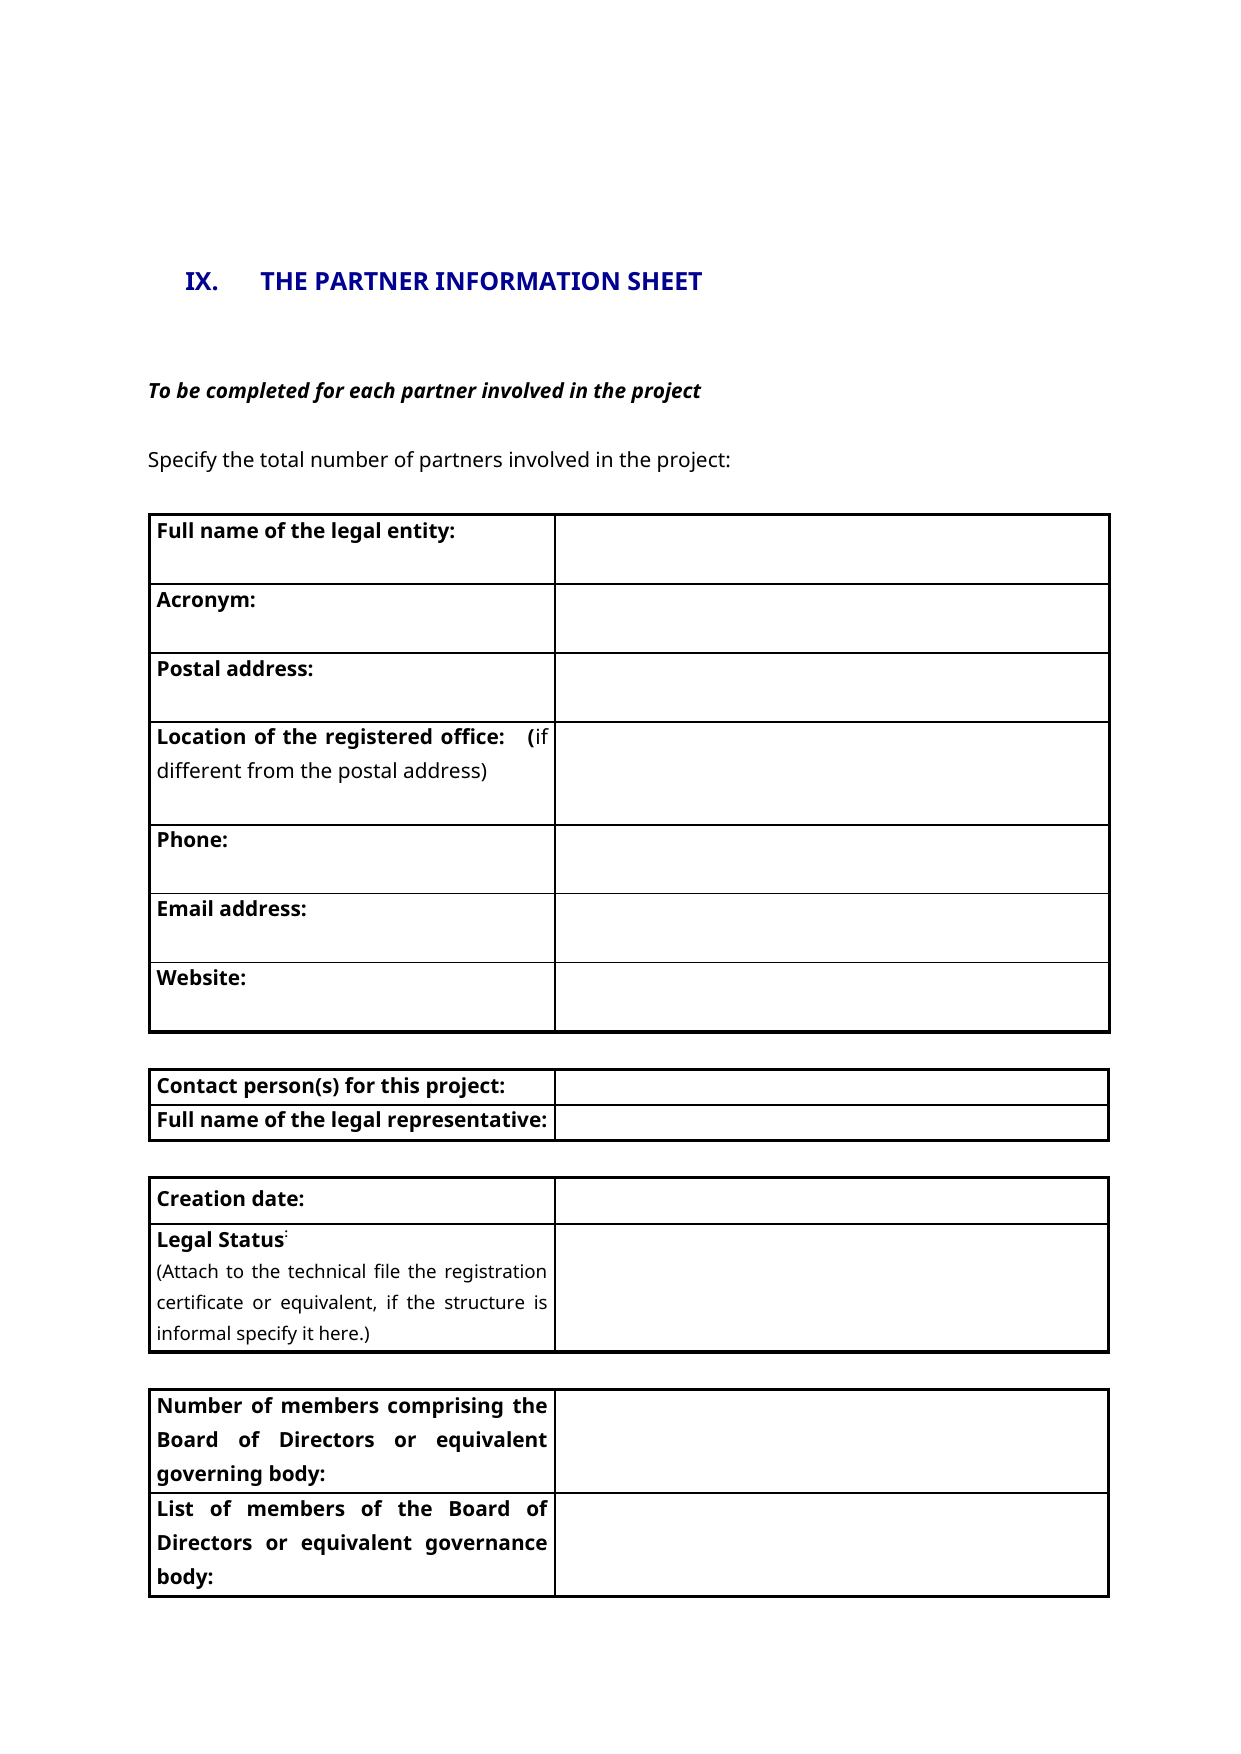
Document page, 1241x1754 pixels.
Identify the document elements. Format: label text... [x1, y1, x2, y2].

table_cell [556, 826, 1108, 893]
table_cell Acronym: [151, 585, 554, 652]
table_cell [556, 654, 1108, 721]
table_header Contact person(s) for this project: [151, 1071, 554, 1104]
table_header [556, 1071, 1107, 1104]
table_header Creation date: [151, 1179, 554, 1223]
text Specify the total number of partners involved in the project: [148, 445, 1093, 473]
table_cell Website: [151, 963, 554, 1030]
table_cell Location of the registered office: (if different from the postal address) [151, 723, 554, 824]
table_header Number of members comprising the Board of Directors or equivalent governing body: [151, 1391, 554, 1492]
table_cell [556, 894, 1108, 962]
table_header [556, 1391, 1107, 1492]
table_cell List of members of the Board of Directors or equivalent governance body: [151, 1494, 554, 1595]
table_cell [556, 1225, 1107, 1350]
table_header [556, 1179, 1107, 1223]
table_header Full name of the legal entity: [151, 516, 554, 583]
table_cell Legal Status: (Attach to the technical file the registration certificate or equivalent, if the structure is informal specify it here.) [151, 1225, 554, 1350]
table_cell Email address: [151, 894, 554, 962]
table_cell Full name of the legal representative: [151, 1106, 554, 1139]
table_cell Phone: [151, 826, 554, 893]
table_cell [556, 1106, 1107, 1139]
table_cell Postal address: [151, 654, 554, 721]
text To be completed for each partner involved in the project [148, 377, 1093, 405]
table_cell [556, 723, 1108, 824]
text THE PARTNER INFORMATION SHEET [185, 263, 1093, 297]
table_header [556, 516, 1108, 583]
table_cell [556, 963, 1108, 1030]
table_cell [556, 1494, 1107, 1595]
table_cell [556, 585, 1108, 652]
